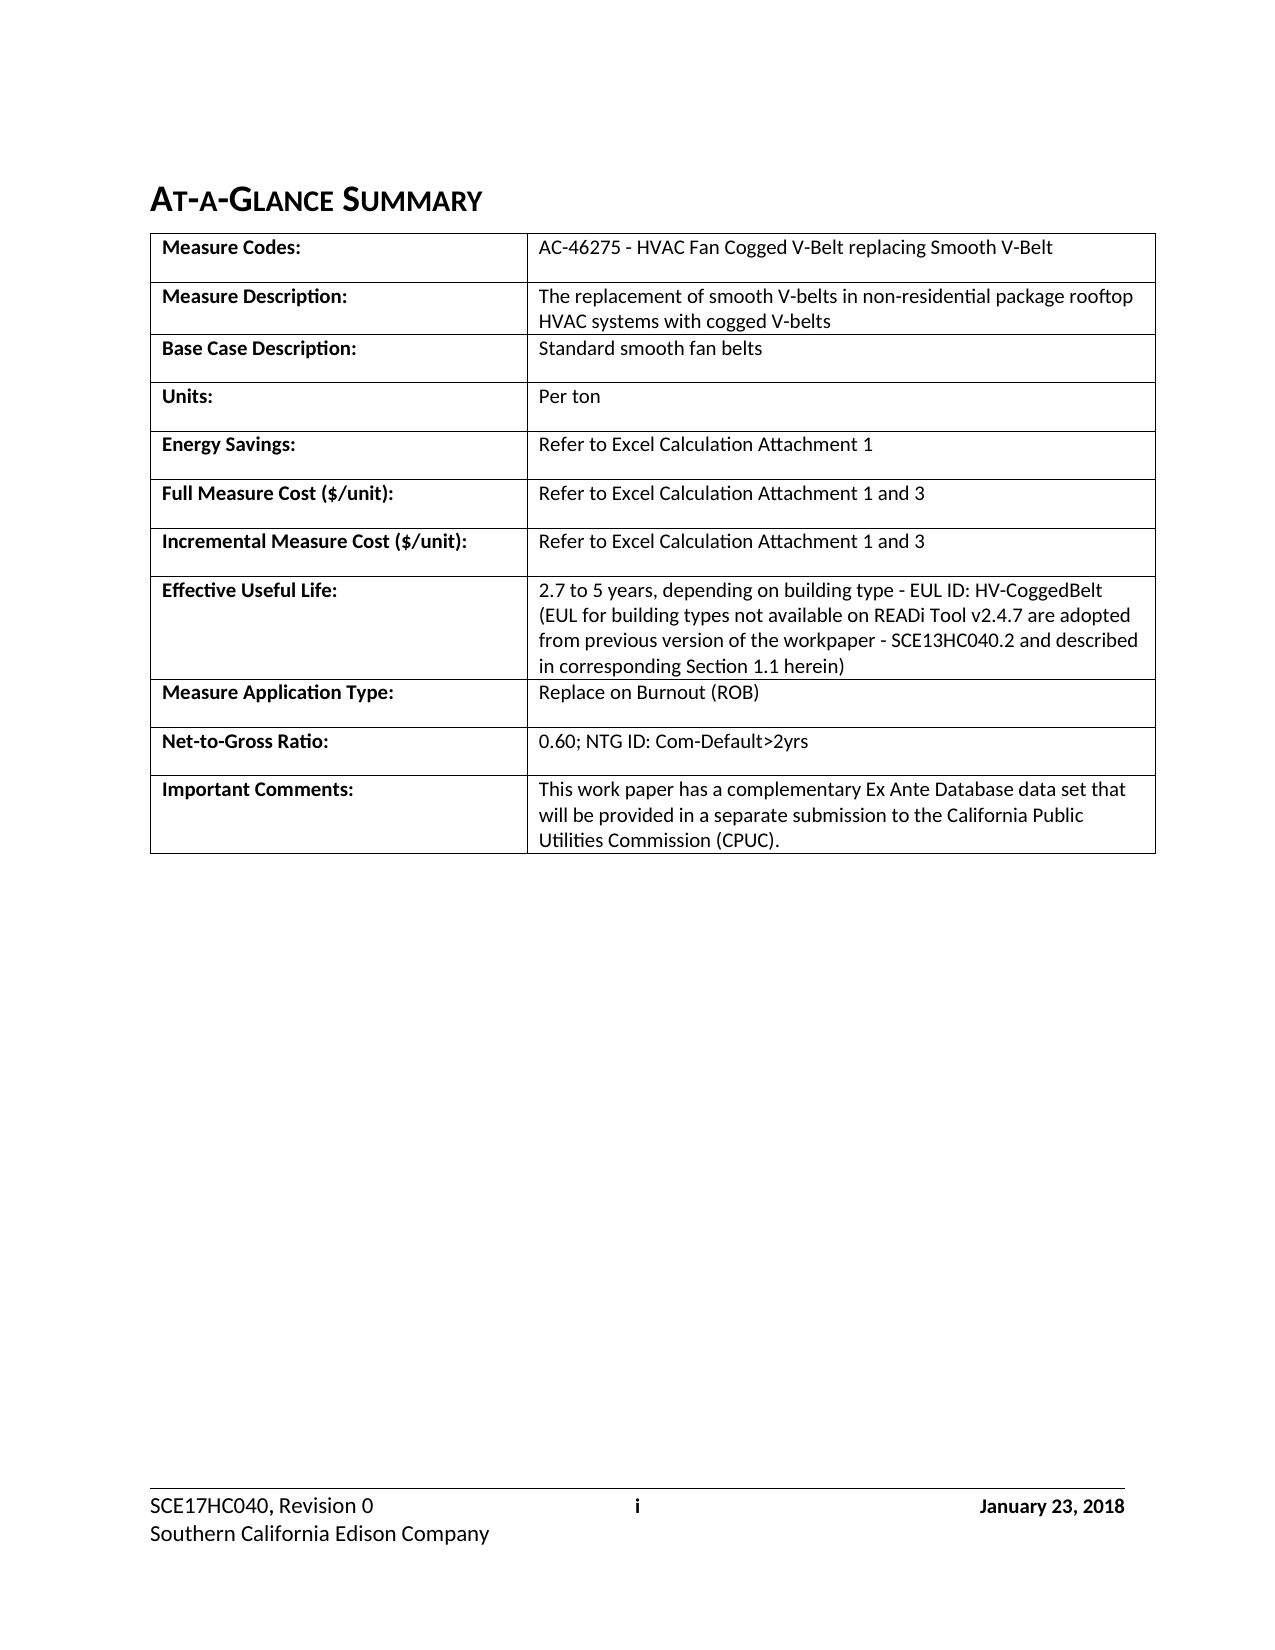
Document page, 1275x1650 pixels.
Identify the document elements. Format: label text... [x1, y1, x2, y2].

subtitle At-a-Glance Summary [150, 175, 1125, 221]
table_cell Replace on Burnout (ROB) [528, 680, 1155, 727]
table_cell 0.60; NTG ID: Com-Default>2yrs [528, 728, 1155, 775]
table_cell Effective Useful Life: [151, 577, 527, 678]
table_cell Measure Application Type: [151, 680, 527, 727]
table_cell Refer to Excel Calculation Attachment 1 and 3 [528, 529, 1155, 576]
table_header AC-46275 - HVAC Fan Cogged V-Belt replacing Smooth V-Belt [528, 234, 1155, 282]
table_cell Refer to Excel Calculation Attachment 1 [528, 432, 1155, 479]
table_cell Important Comments: [151, 776, 527, 853]
table_cell 2.7 to 5 years, depending on building type - EUL ID: HV-CoggedBelt (EUL for building types not available on READi Tool v2.4.7 are adopted from previous version of the workpaper - SCE13HC040.2 and described in corresponding Section 1.1 herein) [528, 577, 1155, 678]
table_cell Units: [151, 383, 527, 431]
table_cell Base Case Description: [151, 335, 527, 382]
table_cell The replacement of smooth V-belts in non-residential package rooftop HVAC systems with cogged V-belts [528, 283, 1155, 334]
table_cell Measure Description: [151, 283, 527, 334]
table_cell Per ton [528, 383, 1155, 431]
table_cell Incremental Measure Cost ($/unit): [151, 529, 527, 576]
table_cell Standard smooth fan belts [528, 335, 1155, 382]
table_cell Net-to-Gross Ratio: [151, 728, 527, 775]
table_cell Refer to Excel Calculation Attachment 1 and 3 [528, 480, 1155, 527]
table_cell This work paper has a complementary Ex Ante Database data set that will be provided in a separate submission to the California Public Utilities Commission (CPUC). [528, 776, 1155, 853]
table_cell Energy Savings: [151, 432, 527, 479]
table_header Measure Codes: [151, 234, 527, 282]
table_cell Full Measure Cost ($/unit): [151, 480, 527, 527]
